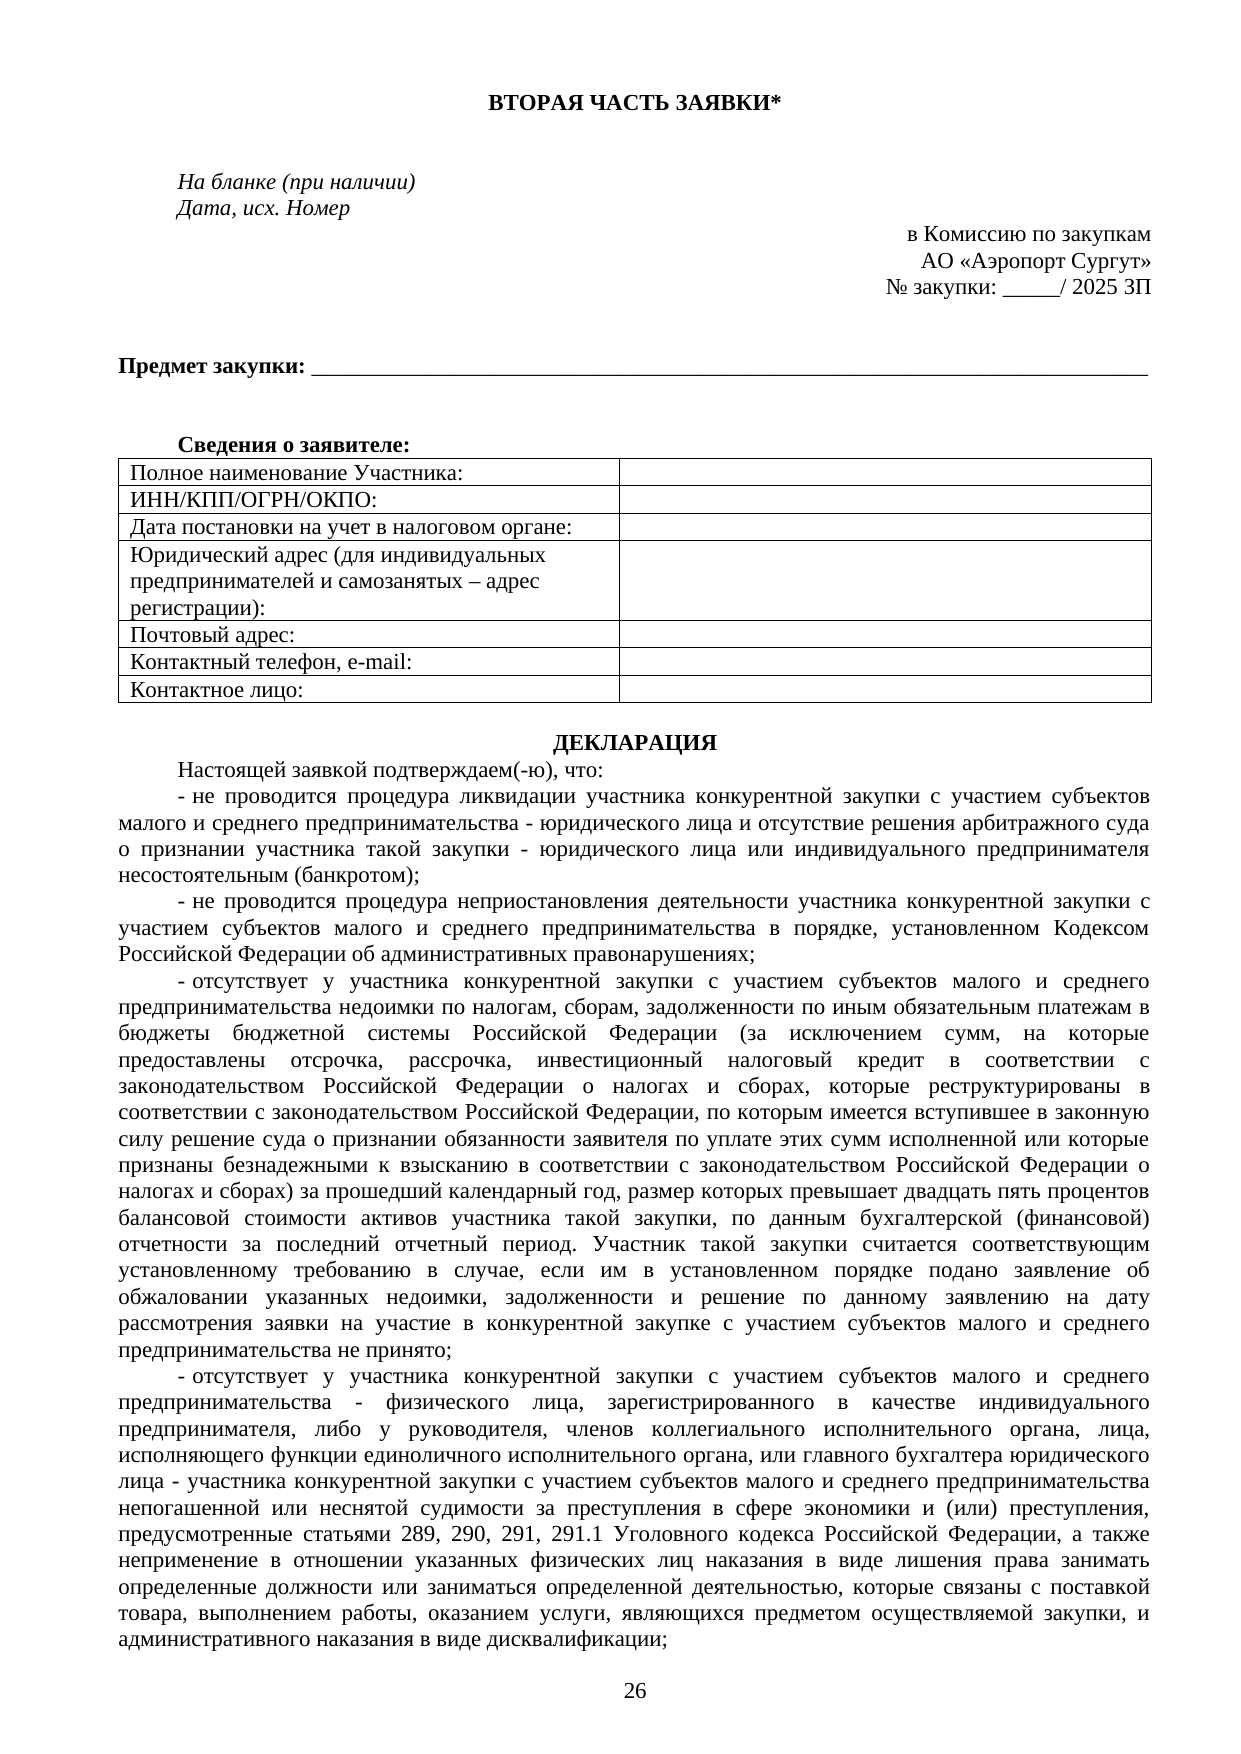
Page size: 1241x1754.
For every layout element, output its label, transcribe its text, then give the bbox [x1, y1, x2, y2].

table_header Полное наименование Участника: [119, 459, 619, 485]
table_cell Контактный телефон, e-mail: [119, 648, 619, 675]
text Дата, исх. Номер [118, 194, 1152, 220]
table_cell [620, 541, 1151, 620]
text На бланке (при наличии) [118, 168, 1152, 194]
text в Комиссию по закупкам [118, 220, 1152, 247]
text ДЕКЛАРАЦИЯ [118, 729, 1152, 756]
table_cell Контактное лицо: [119, 676, 619, 702]
list отсутствует у участника конкурентной закупки с участием субъектов малого и среднего предпринимательства - физического лица, зарегистрированного в качестве индивидуального предпринимателя, либо у руководителя, членов коллегиального исполнительного органа, лица, исполняющего функции единоличного исполнительного органа, или главного бухгалтера юридического лица - участника конкурентной закупки с участием субъектов малого и среднего предпринимательства непогашенной или неснятой судимости за преступления в сфере экономики и (или) преступления, предусмотренные статьями 289, 290, 291, 291.1 Уголовного кодекса Российской Федерации, а также неприменение в отношении указанных физических лиц наказания в виде лишения права занимать определенные должности или заниматься определенной деятельностью, которые связаны с поставкой товара, выполнением работы, оказанием услуги, являющихся предметом осуществляемой закупки, и административного наказания в виде дисквалификации; [118, 1362, 1152, 1652]
table_cell Юридический адрес (для индивидуальных предпринимателей и самозанятых – адрес регистрации): [119, 541, 619, 620]
list не проводится процедура неприостановления деятельности участника конкурентной закупки с участием субъектов малого и среднего предпринимательства в порядке, установленном Кодексом Российской Федерации об административных правонарушениях; [118, 888, 1152, 967]
text Настоящей заявкой подтверждаем(-ю), что: [118, 756, 1152, 782]
list отсутствует у участника конкурентной закупки с участием субъектов малого и среднего предпринимательства недоимки по налогам, сборам, задолженности по иным обязательным платежам в бюджеты бюджетной системы Российской Федерации (за исключением сумм, на которые предоставлены отсрочка, рассрочка, инвестиционный налоговый кредит в соответствии с законодательством Российской Федерации о налогах и сборах, которые реструктурированы в соответствии с законодательством Российской Федерации, по которым имеется вступившее в законную силу решение суда о признании обязанности заявителя по уплате этих сумм исполненной или которые признаны безнадежными к взысканию в соответствии с законодательством Российской Федерации о налогах и сборах) за прошедший календарный год, размер которых превышает двадцать пять процентов балансовой стоимости активов участника такой закупки, по данным бухгалтерской (финансовой) отчетности за последний отчетный период. Участник такой закупки считается соответствующим установленному требованию в случае, если им в установленном порядке подано заявление об обжаловании указанных недоимки, задолженности и решение по данному заявлению на дату рассмотрения заявки на участие в конкурентной закупке с участием субъектов малого и среднего предпринимательства не принято; [118, 967, 1152, 1362]
text Предмет закупки: _________________________________________________________________________ [118, 352, 1152, 378]
table_cell [620, 648, 1151, 675]
text № закупки: _____/ 2025 ЗП [118, 273, 1152, 299]
table_cell [620, 514, 1151, 540]
table_cell [620, 676, 1151, 702]
text ВТОРАЯ ЧАСТЬ ЗАЯВКИ* [118, 89, 1152, 115]
table_cell [620, 486, 1151, 512]
table_cell Почтовый адрес: [119, 621, 619, 647]
text АО «Аэропорт Сургут» [118, 247, 1152, 273]
text Сведения о заявителе: [118, 431, 1152, 458]
list не проводится процедура ликвидации участника конкурентной закупки с участием субъектов малого и среднего предпринимательства - юридического лица и отсутствие решения арбитражного суда о признании участника такой закупки - юридического лица или индивидуального предпринимателя несостоятельным (банкротом); [118, 782, 1152, 888]
table_header [620, 459, 1151, 485]
table_cell Дата постановки на учет в налоговом органе: [119, 514, 619, 540]
table_cell [620, 621, 1151, 647]
table_cell ИНН/КПП/ОГРН/ОКПО: [119, 486, 619, 512]
